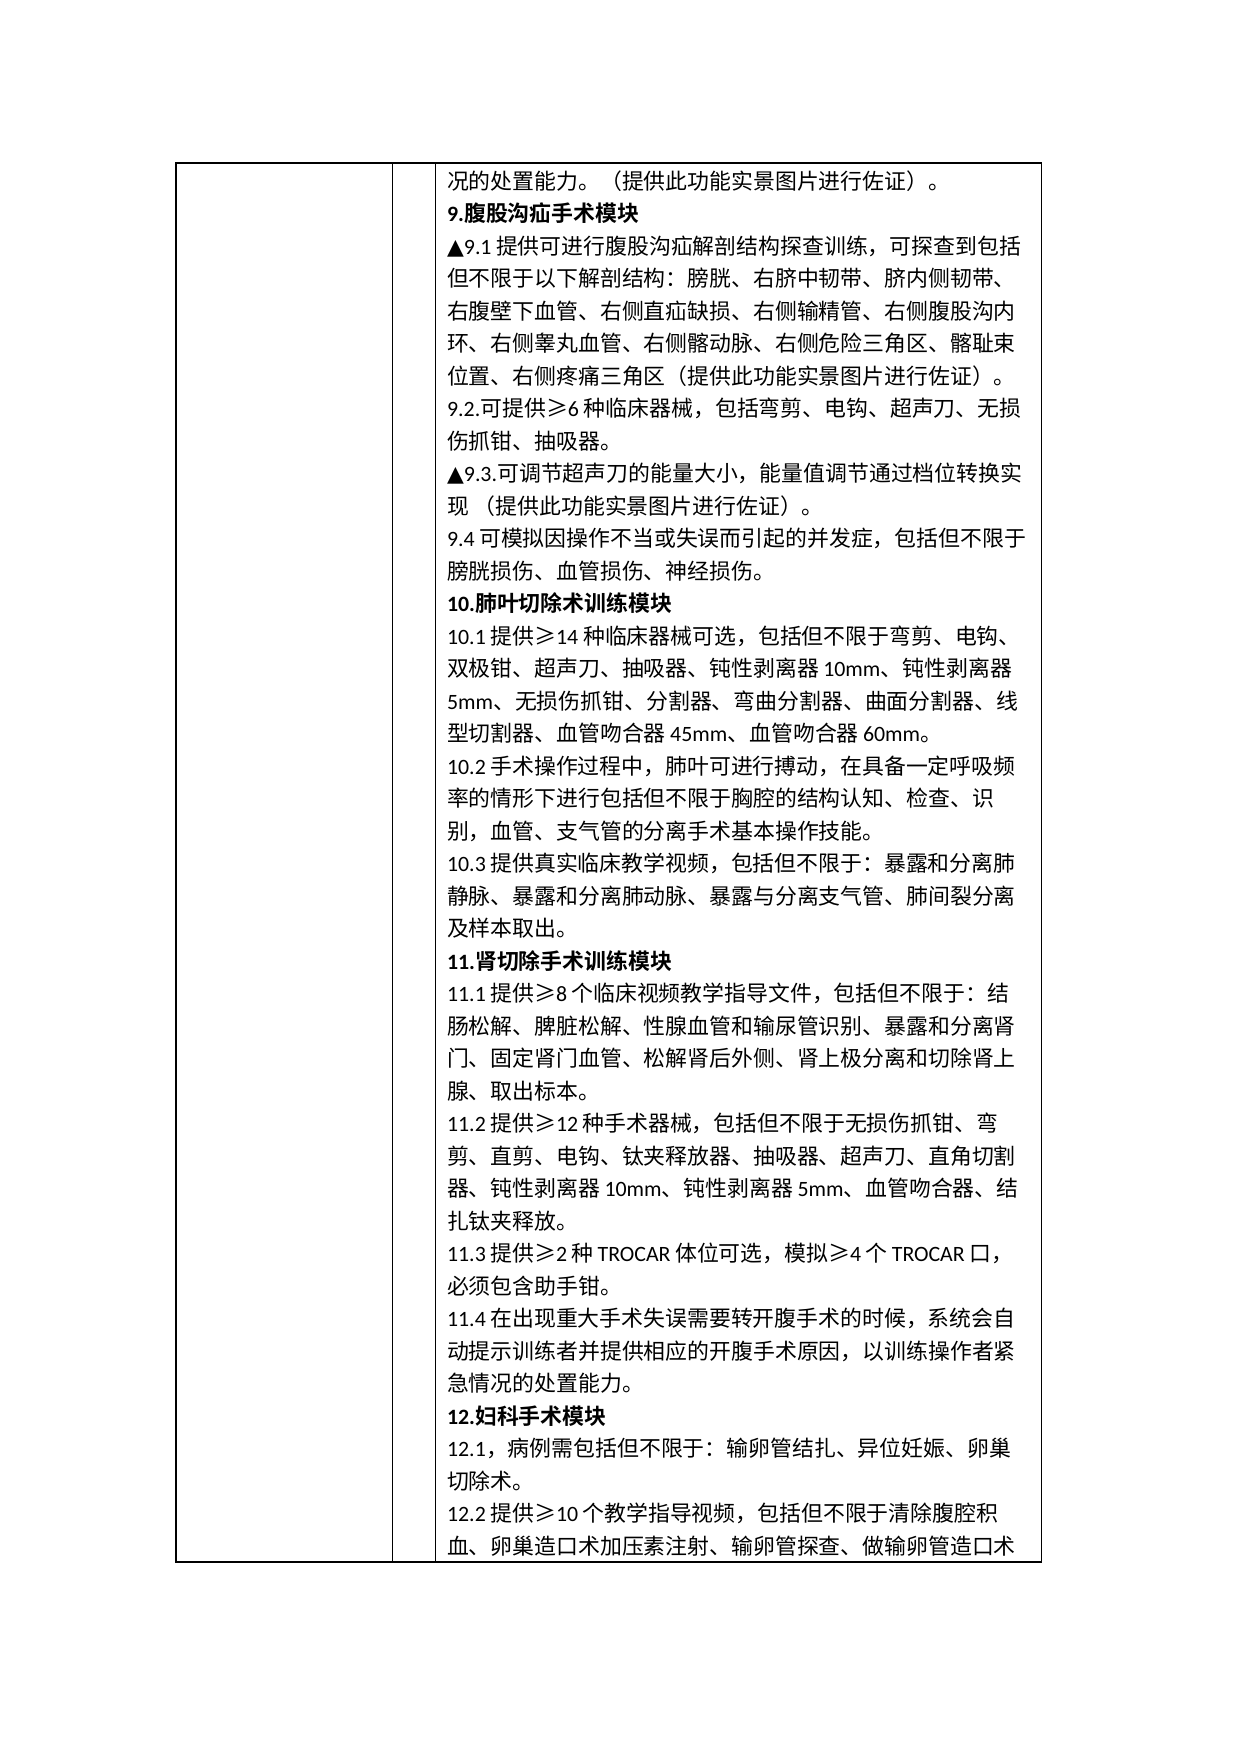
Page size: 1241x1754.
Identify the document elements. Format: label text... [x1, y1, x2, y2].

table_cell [436, 164, 1041, 1561]
table_cell [177, 164, 392, 1561]
table_cell 1 [393, 164, 435, 1561]
